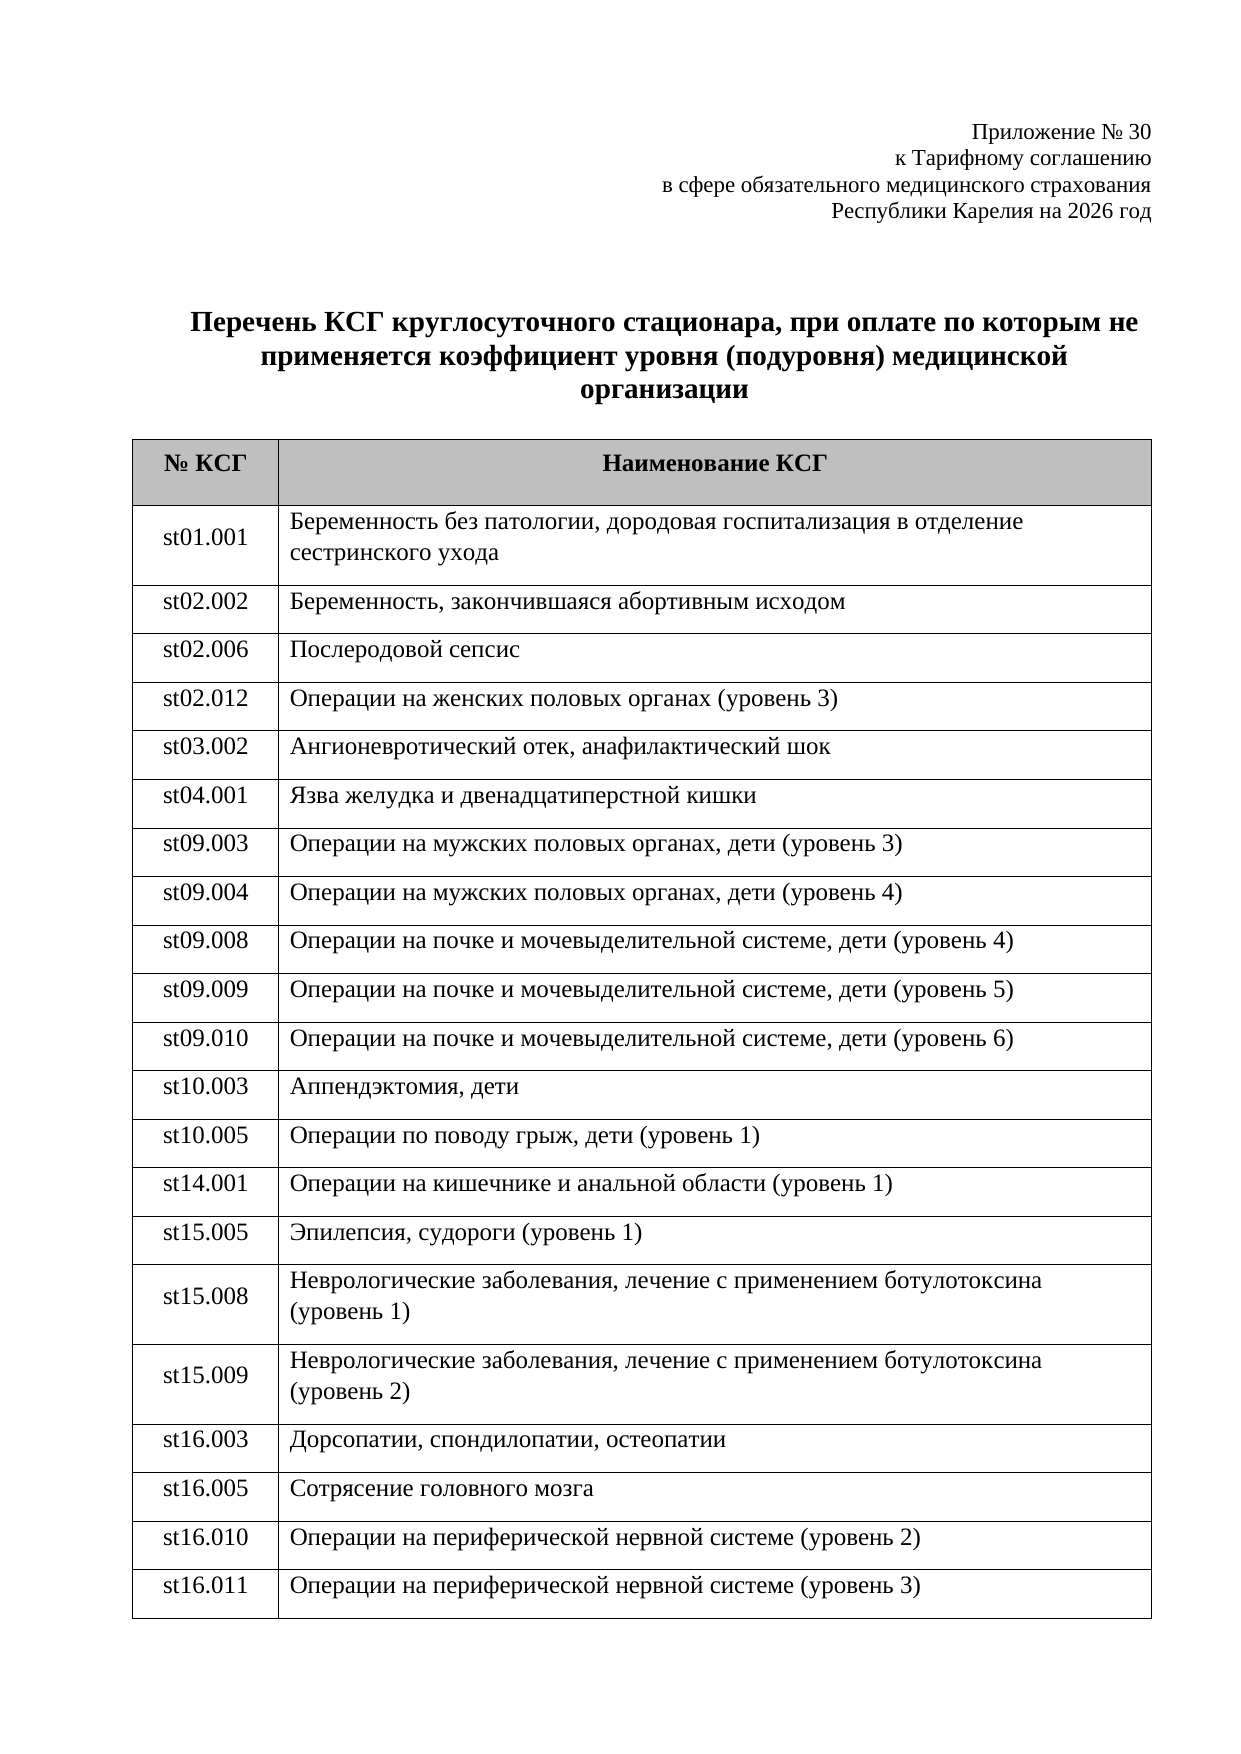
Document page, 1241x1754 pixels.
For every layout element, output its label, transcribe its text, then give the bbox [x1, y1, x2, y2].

table_cell st10.005 [133, 1120, 278, 1167]
table_cell Сотрясение головного мозга [279, 1473, 1151, 1521]
table_cell Операции на почке и мочевыделительной системе, дети (уровень 6) [279, 1023, 1151, 1070]
table_cell st02.012 [133, 683, 278, 730]
table_cell Операции по поводу грыж, дети (уровень 1) [279, 1120, 1151, 1167]
table_cell st09.009 [133, 974, 278, 1022]
table_cell st15.009 [133, 1345, 278, 1423]
table_cell Неврологические заболевания, лечение с применением ботулотоксина (уровень 2) [279, 1345, 1151, 1423]
text Перечень КСГ круглосуточного стационара, при оплате по которым не применяется коэффициент уровня (подуровня) медицинской организации [177, 304, 1152, 405]
table_cell st15.008 [133, 1265, 278, 1344]
table_cell st02.006 [133, 634, 278, 682]
table_cell Беременность, закончившаяся абортивным исходом [279, 586, 1151, 633]
table_header № КСГ [133, 440, 278, 505]
table_cell Аппендэктомия, дети [279, 1071, 1151, 1119]
table_cell st04.001 [133, 780, 278, 827]
table_cell Операции на почке и мочевыделительной системе, дети (уровень 5) [279, 974, 1151, 1022]
text Республики Карелия на 2026 год [177, 197, 1152, 223]
table_cell st16.010 [133, 1522, 278, 1569]
table_cell st16.011 [133, 1570, 278, 1618]
table_cell st10.003 [133, 1071, 278, 1119]
table_cell st15.005 [133, 1217, 278, 1264]
table_cell Операции на кишечнике и анальной области (уровень 1) [279, 1168, 1151, 1216]
table_cell Беременность без патологии, дородовая госпитализация в отделение сестринского ухода [279, 506, 1151, 585]
table_cell Неврологические заболевания, лечение с применением ботулотоксина (уровень 1) [279, 1265, 1151, 1344]
table_cell Дорсопатии, спондилопатии, остеопатии [279, 1425, 1151, 1472]
text в сфере обязательного медицинского страхования [635, 171, 1152, 197]
table_cell st01.001 [133, 506, 278, 585]
table_cell st09.008 [133, 926, 278, 973]
table_cell st09.010 [133, 1023, 278, 1070]
table_cell st14.001 [133, 1168, 278, 1216]
table_cell st09.003 [133, 829, 278, 876]
text к Тарифному соглашению [635, 144, 1152, 171]
table_header Наименование КСГ [279, 440, 1151, 505]
table_cell Операции на почке и мочевыделительной системе, дети (уровень 4) [279, 926, 1151, 973]
table_cell st02.002 [133, 586, 278, 633]
table_cell Язва желудка и двенадцатиперстной кишки [279, 780, 1151, 827]
table_cell Операции на мужских половых органах, дети (уровень 3) [279, 829, 1151, 876]
table_cell Операции на периферической нервной системе (уровень 2) [279, 1522, 1151, 1569]
table_cell Эпилепсия, судороги (уровень 1) [279, 1217, 1151, 1264]
table_cell Операции на женских половых органах (уровень 3) [279, 683, 1151, 730]
text Приложение № 30 [635, 118, 1152, 144]
table_cell st16.003 [133, 1425, 278, 1472]
table_cell st16.005 [133, 1473, 278, 1521]
table_cell Ангионевротический отек, анафилактический шок [279, 731, 1151, 779]
table_cell Операции на периферической нервной системе (уровень 3) [279, 1570, 1151, 1618]
table_cell Операции на мужских половых органах, дети (уровень 4) [279, 877, 1151, 924]
table_cell Послеродовой сепсис [279, 634, 1151, 682]
table_cell st03.002 [133, 731, 278, 779]
table_cell st09.004 [133, 877, 278, 924]
